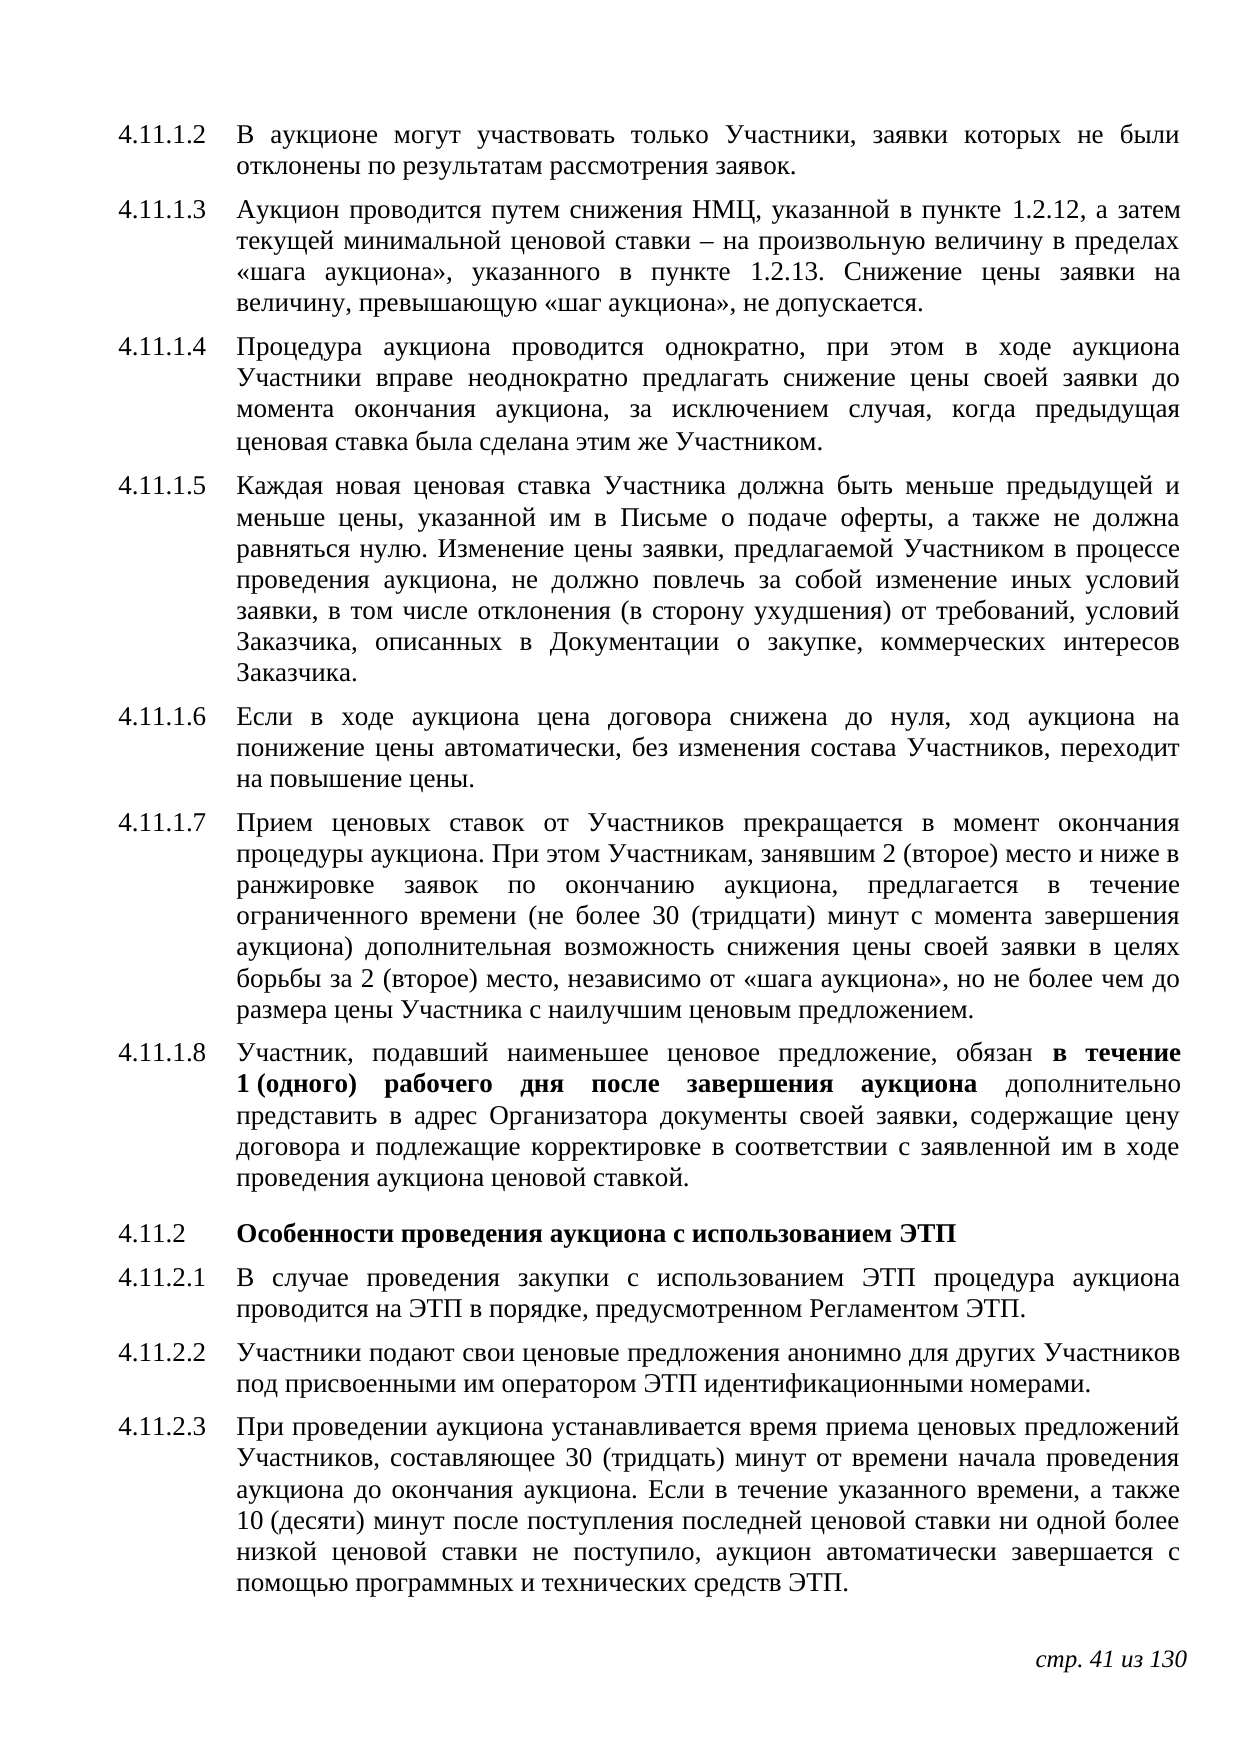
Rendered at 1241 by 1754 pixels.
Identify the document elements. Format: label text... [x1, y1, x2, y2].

text В случае проведения закупки с использованием ЭТП процедура аукциона проводится на ЭТП в порядке, предусмотренном Регламентом ЭТП. [118, 1261, 1181, 1323]
text Особенности проведения аукциона с использованием ЭТП [118, 1217, 1181, 1248]
text При проведении аукциона устанавливается время приема ценовых предложений Участников, составляющее 30 (тридцать) минут от времени начала проведения аукциона до окончания аукциона. Если в течение указанного времени, а также 10 (десяти) минут после поступления последней ценовой ставки ни одной более низкой ценовой ставки не поступило, аукцион автоматически завершается с помощью программных и технических средств ЭТП. [118, 1410, 1181, 1597]
text Участники подают свои ценовые предложения анонимно для других Участников под присвоенными им оператором ЭТП идентификационными номерами. [118, 1336, 1181, 1398]
text Прием ценовых ставок от Участников прекращается в момент окончания процедуры аукциона. При этом Участникам, занявшим 2 (второе) место и ниже в ранжировке заявок по окончанию аукциона, предлагается в течение ограниченного времени (не более 30 (тридцати) минут с момента завершения аукциона) дополнительная возможность снижения цены своей заявки в целях борьбы за 2 (второе) место, независимо от «шага аукциона», но не более чем до размера цены Участника с наилучшим ценовым предложением. [118, 806, 1181, 1024]
text Участник, подавший наименьшее ценовое предложение, обязан в течение 1 (одного) рабочего дня после завершения аукциона дополнительно представить в адрес Организатора документы своей заявки, содержащие цену договора и подлежащие корректировке в соответствии с заявленной им в ходе проведения аукциона ценовой ставкой. [118, 1036, 1181, 1192]
text Процедура аукциона проводится однократно, при этом в ходе аукциона Участники вправе неоднократно предлагать снижение цены своей заявки до момента окончания аукциона, за исключением случая, когда предыдущая ценовая ставка была сделана этим же Участником. [118, 330, 1181, 457]
text Аукцион проводится путем снижения НМЦ, указанной в пункте 1.2.12, а затем текущей минимальной ценовой ставки – на произвольную величину в пределах «шага аукциона», указанного в пункте 1.2.13. Снижение цены заявки на величину, превышающую «шаг аукциона», не допускается. [118, 193, 1181, 317]
text Если в ходе аукциона цена договора снижена до нуля, ход аукциона на понижение цены автоматически, без изменения состава Участников, переходит на повышение цены. [118, 700, 1181, 793]
text В аукционе могут участвовать только Участники, заявки которых не были отклонены по результатам рассмотрения заявок. [118, 118, 1181, 180]
text Каждая новая ценовая ставка Участника должна быть меньше предыдущей и меньше цены, указанной им в Письме о подаче оферты, а также не должна равняться нулю. Изменение цены заявки, предлагаемой Участником в процессе проведения аукциона, не должно повлечь за собой изменение иных условий заявки, в том числе отклонения (в сторону ухудшения) от требований, условий Заказчика, описанных в Документации о закупке, коммерческих интересов Заказчика. [118, 469, 1181, 687]
